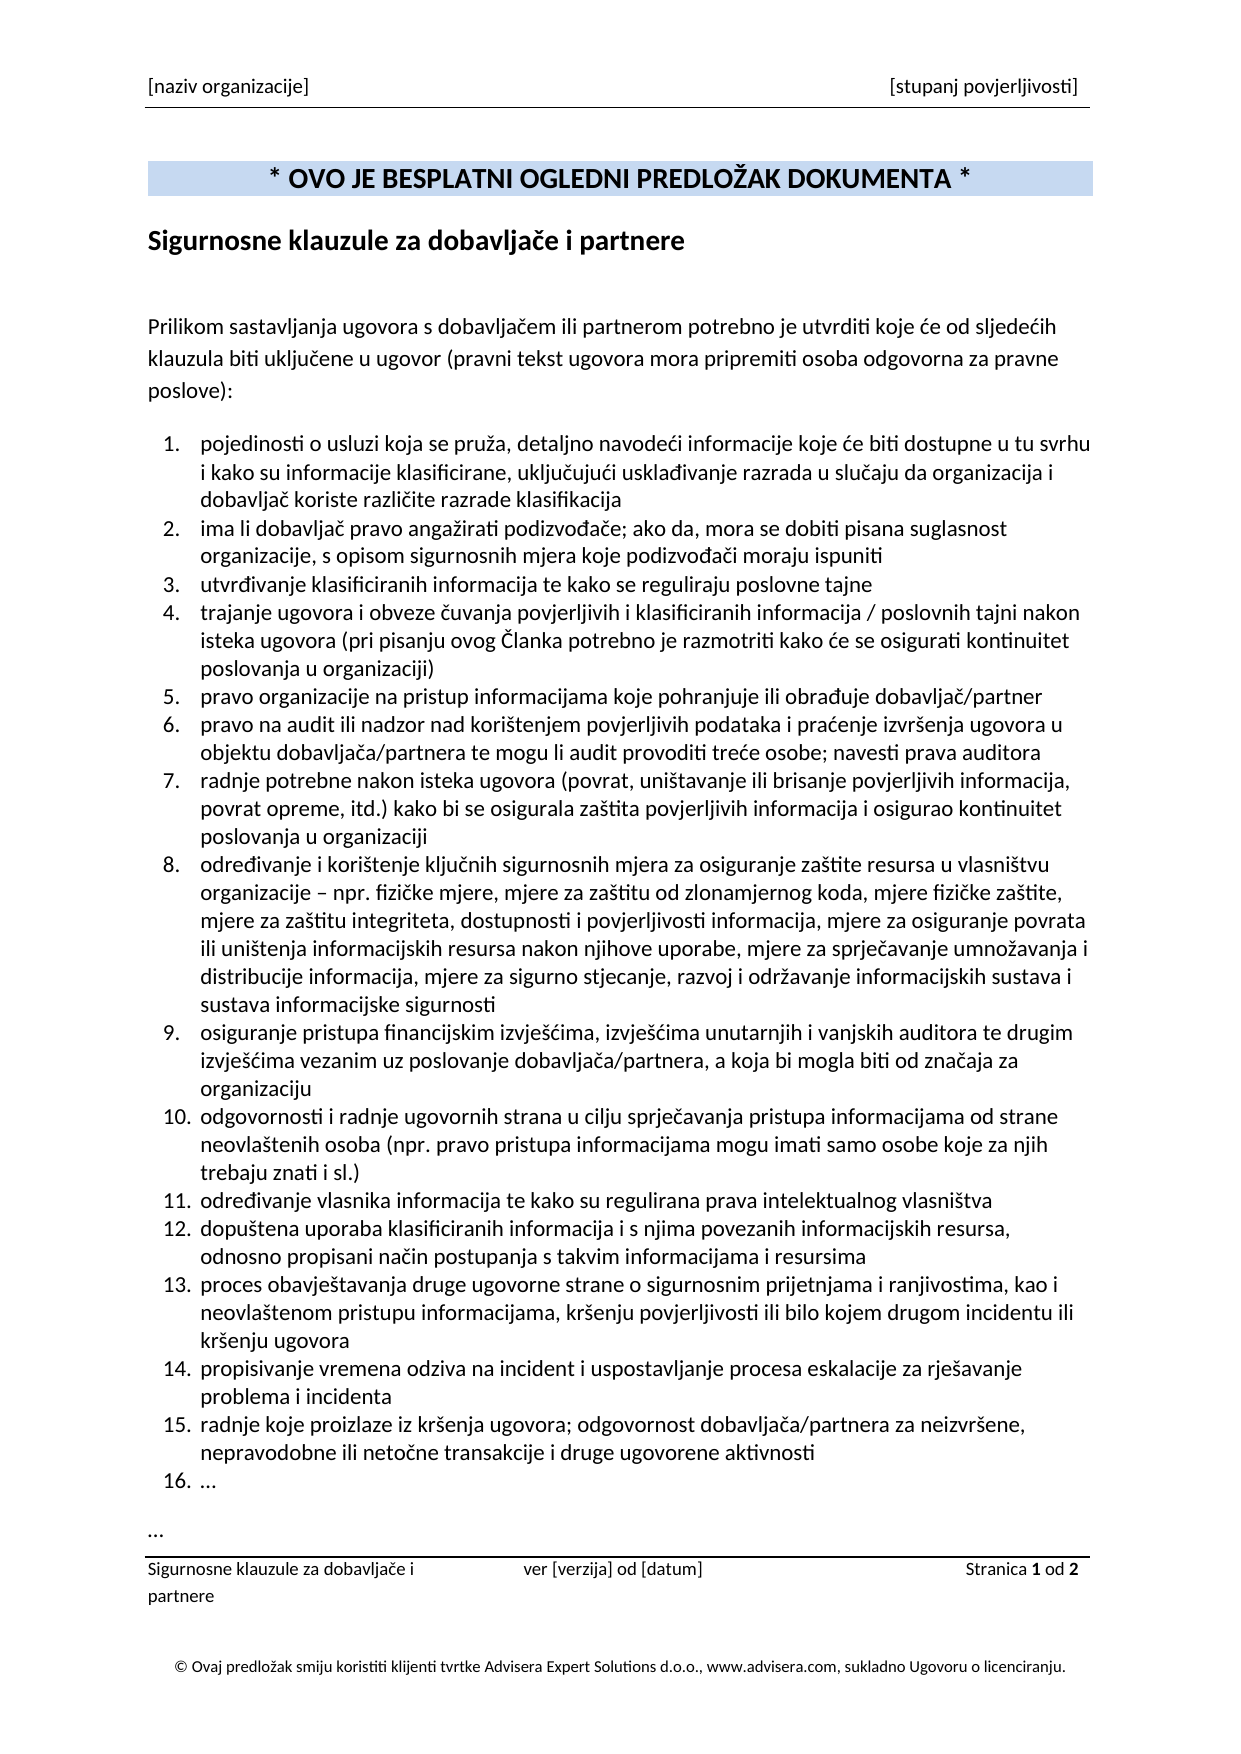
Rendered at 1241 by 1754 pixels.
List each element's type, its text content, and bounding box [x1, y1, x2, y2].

text Prilikom sastavljanja ugovora s dobavljačem ili partnerom potrebno je utvrditi koje će od sljedećih klauzula biti uključene u ugovor (pravni tekst ugovora mora pripremiti osoba odgovorna za pravne poslove): [148, 312, 1093, 404]
list odgovornosti i radnje ugovornih strana u cilju sprječavanja pristupa informacijama od strane neovlaštenih osoba (npr. pravo pristupa informacijama mogu imati samo osobe koje za njih trebaju znati i sl.) [163, 1102, 1093, 1186]
list pravo na audit ili nadzor nad korištenjem povjerljivih podataka i praćenje izvršenja ugovora u objektu dobavljača/partnera te mogu li audit provoditi treće osobe; navesti prava auditora [163, 710, 1093, 766]
list … [163, 1466, 1093, 1494]
list utvrđivanje klasificiranih informacija te kako se reguliraju poslovne tajne [163, 570, 1093, 598]
list ima li dobavljač pravo angažirati podizvođače; ako da, mora se dobiti pisana suglasnost organizacije, s opisom sigurnosnih mjera koje podizvođači moraju ispuniti [163, 514, 1093, 570]
list određivanje vlasnika informacija te kako su regulirana prava intelektualnog vlasništva [163, 1186, 1093, 1214]
list određivanje i korištenje ključnih sigurnosnih mjera za osiguranje zaštite resursa u vlasništvu organizacije – npr. fizičke mjere, mjere za zaštitu od zlonamjernog koda, mjere fizičke zaštite, mjere za zaštitu integriteta, dostupnosti i povjerljivosti informacija, mjere za osiguranje povrata ili uništenja informacijskih resursa nakon njihove uporabe, mjere za sprječavanje umnožavanja i distribucije informacija, mjere za sigurno stjecanje, razvoj i održavanje informacijskih sustava i sustava informacijske sigurnosti [163, 850, 1093, 1018]
text Sigurnosne klauzule za dobavljače i partnere [148, 222, 1093, 258]
list pravo organizacije na pristup informacijama koje pohranjuje ili obrađuje dobavljač/partner [163, 682, 1093, 710]
list trajanje ugovora i obveze čuvanja povjerljivih i klasificiranih informacija / poslovnih tajni nakon isteka ugovora (pri pisanju ovog Članka potrebno je razmotriti kako će se osigurati kontinuitet poslovanja u organizaciji) [163, 598, 1093, 682]
list proces obavještavanja druge ugovorne strane o sigurnosnim prijetnjama i ranjivostima, kao i neovlaštenom pristupu informacijama, kršenju povjerljivosti ili bilo kojem drugom incidentu ili kršenju ugovora [163, 1270, 1093, 1354]
list dopuštena uporaba klasificiranih informacija i s njima povezanih informacijskih resursa, odnosno propisani način postupanja s takvim informacijama i resursima [163, 1214, 1093, 1270]
list osiguranje pristupa financijskim izvješćima, izvješćima unutarnjih i vanjskih auditora te drugim izvješćima vezanim uz poslovanje dobavljača/partnera, a koja bi mogla biti od značaja za organizaciju [163, 1018, 1093, 1102]
text … [148, 1515, 1093, 1543]
text * OVO JE BESPLATNI OGLEDNI PREDLOŽAK DOKUMENTA * [148, 161, 1093, 196]
list radnje potrebne nakon isteka ugovora (povrat, uništavanje ili brisanje povjerljivih informacija, povrat opreme, itd.) kako bi se osigurala zaštita povjerljivih informacija i osigurao kontinuitet poslovanja u organizaciji [163, 766, 1093, 850]
list radnje koje proizlaze iz kršenja ugovora; odgovornost dobavljača/partnera za neizvršene, nepravodobne ili netočne transakcije i druge ugovorene aktivnosti [163, 1410, 1093, 1466]
list pojedinosti o usluzi koja se pruža, detaljno navodeći informacije koje će biti dostupne u tu svrhu i kako su informacije klasificirane, uključujući usklađivanje razrada u slučaju da organizacija i dobavljač koriste različite razrade klasifikacija [163, 429, 1093, 514]
list propisivanje vremena odziva na incident i uspostavljanje procesa eskalacije za rješavanje problema i incidenta [163, 1354, 1093, 1410]
